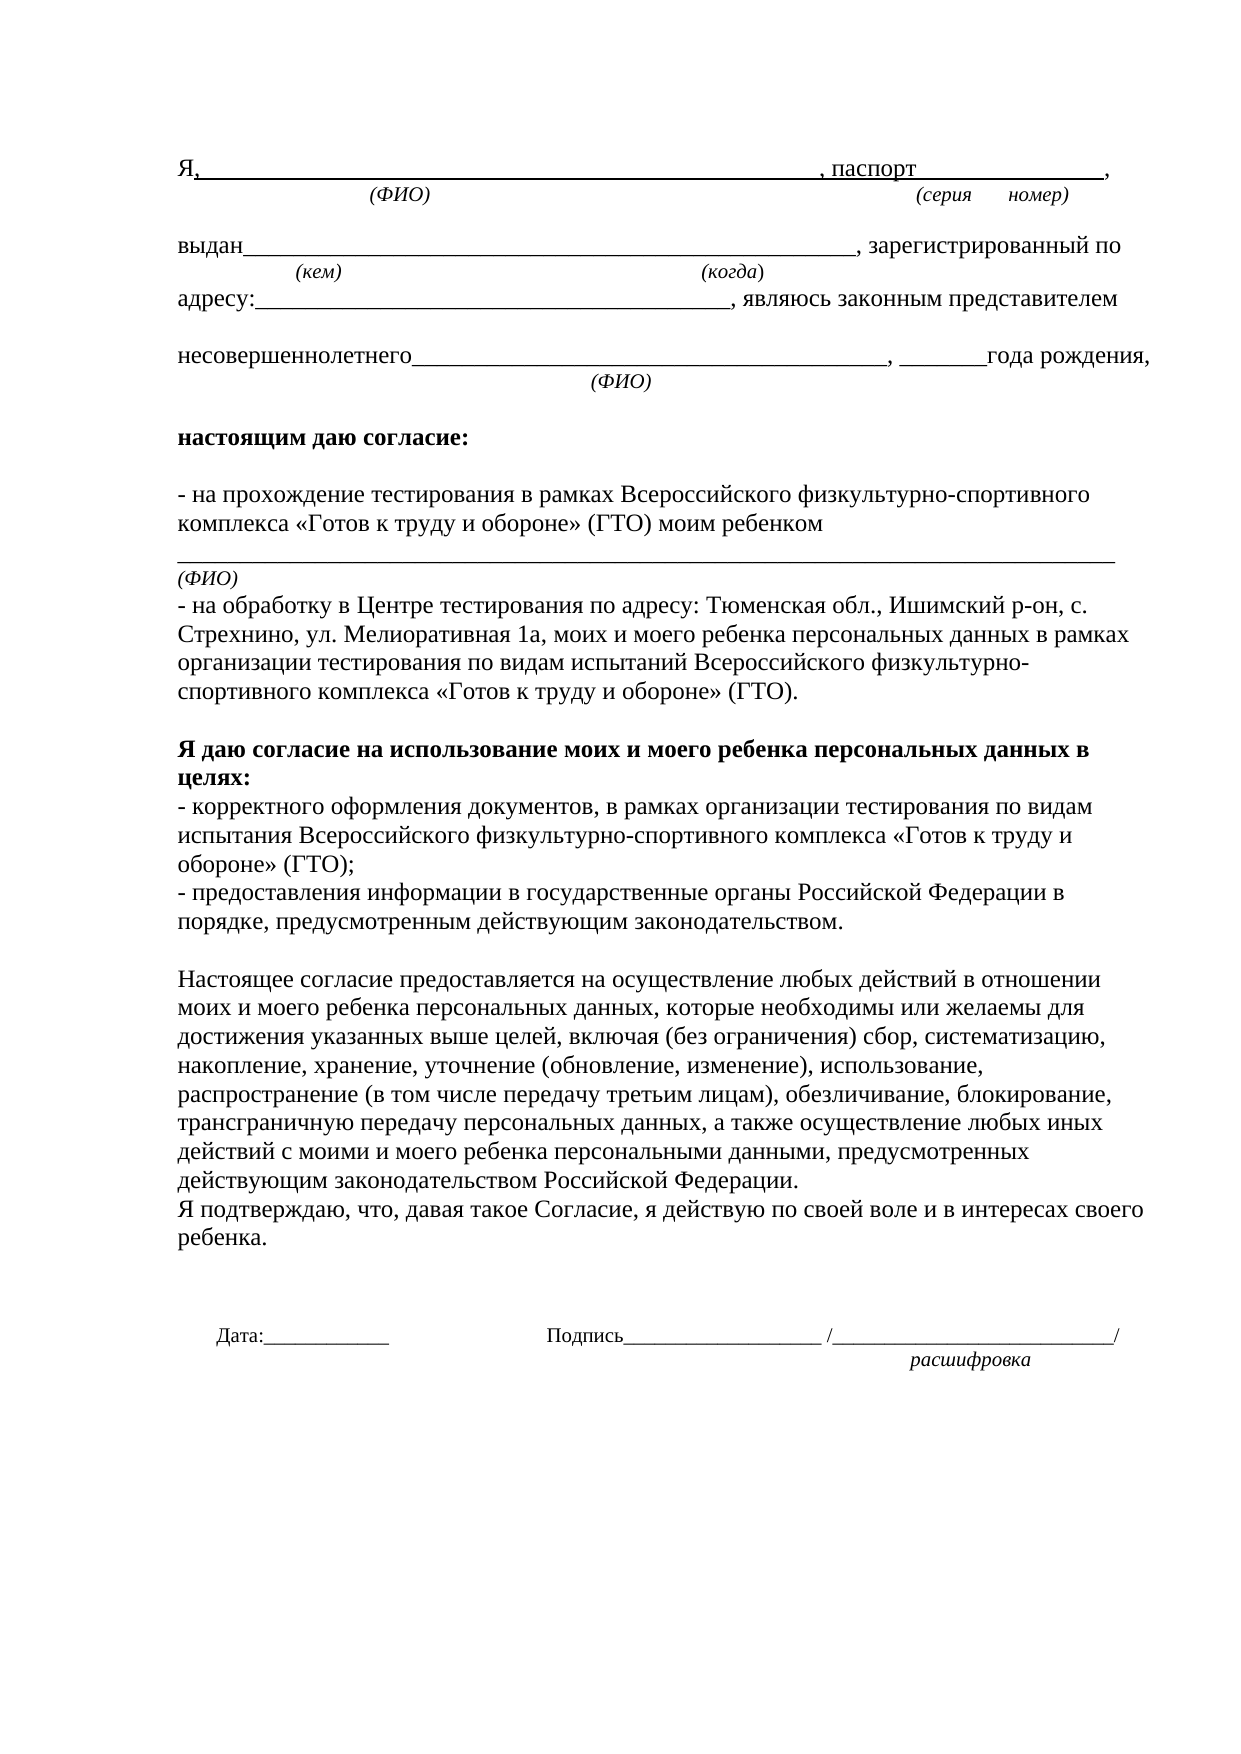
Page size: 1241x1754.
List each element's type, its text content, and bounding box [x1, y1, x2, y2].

text Я подтверждаю, что, давая такое Согласие, я действую по своей воле и в интересах своего ребенка. [177, 1194, 1152, 1251]
text Настоящее согласие предоставляется на осуществление любых действий в отношении моих и моего ребенка персональных данных, которые необходимы или желаемы для достижения указанных выше целей, включая (без ограничения) сбор, систематизацию, накопление, хранение, уточнение (обновление, изменение), использование, распространение (в том числе передачу третьим лицам), обезличивание, блокирование, трансграничную передачу персональных данных, а также осуществление любых иных действий с моими и моего ребенка персональными данными, предусмотренных действующим законодательством Российской Федерации. [177, 964, 1152, 1194]
text Я даю согласие на использование моих и моего ребенка персональных данных в целях: [177, 734, 1152, 791]
text - на обработку в Центре тестирования по адресу: Тюменская обл., Ишимский р-он, с. Стрехнино, ул. Мелиоративная 1а, моих и моего ребенка персональных данных в рамках организации тестирования по видам испытаний Всероссийского физкультурно-спортивного комплекса «Готов к труду и обороне» (ГТО). [177, 590, 1152, 705]
text адресу:______________________________________, являюсь законным представителем [118, 283, 1152, 312]
text несовершеннолетнего______________________________________, _______года рождения, [118, 341, 1152, 369]
text - предоставления информации в государственные органы Российской Федерации в порядке, предусмотренным действующим законодательством. [177, 877, 1152, 935]
text - корректного оформления документов, в рамках организации тестирования по видам испытания Всероссийского физкультурно-спортивного комплекса «Готов к труду и обороне» (ГТО); [177, 791, 1152, 877]
text Дата:____________ Подпись___________________ /___________________________/ [177, 1323, 1152, 1347]
text Я, , паспорт , [118, 153, 1152, 182]
text выдан_________________________________________________, зарегистрированный по [118, 230, 1152, 259]
text (кем) (когда) [236, 259, 1152, 283]
text расшифровка [738, 1347, 1152, 1371]
text (ФИО) [443, 369, 1152, 393]
text (ФИО) [177, 566, 1152, 590]
text (ФИО) (серия номер) [310, 182, 1152, 206]
text настоящим даю согласие: [118, 422, 1152, 451]
text - на прохождение тестирования в рамках Всероссийского физкультурно-спортивного комплекса «Готов к труду и обороне» (ГТО) моим ребенком ___________________________________________________________________________ [177, 479, 1152, 566]
